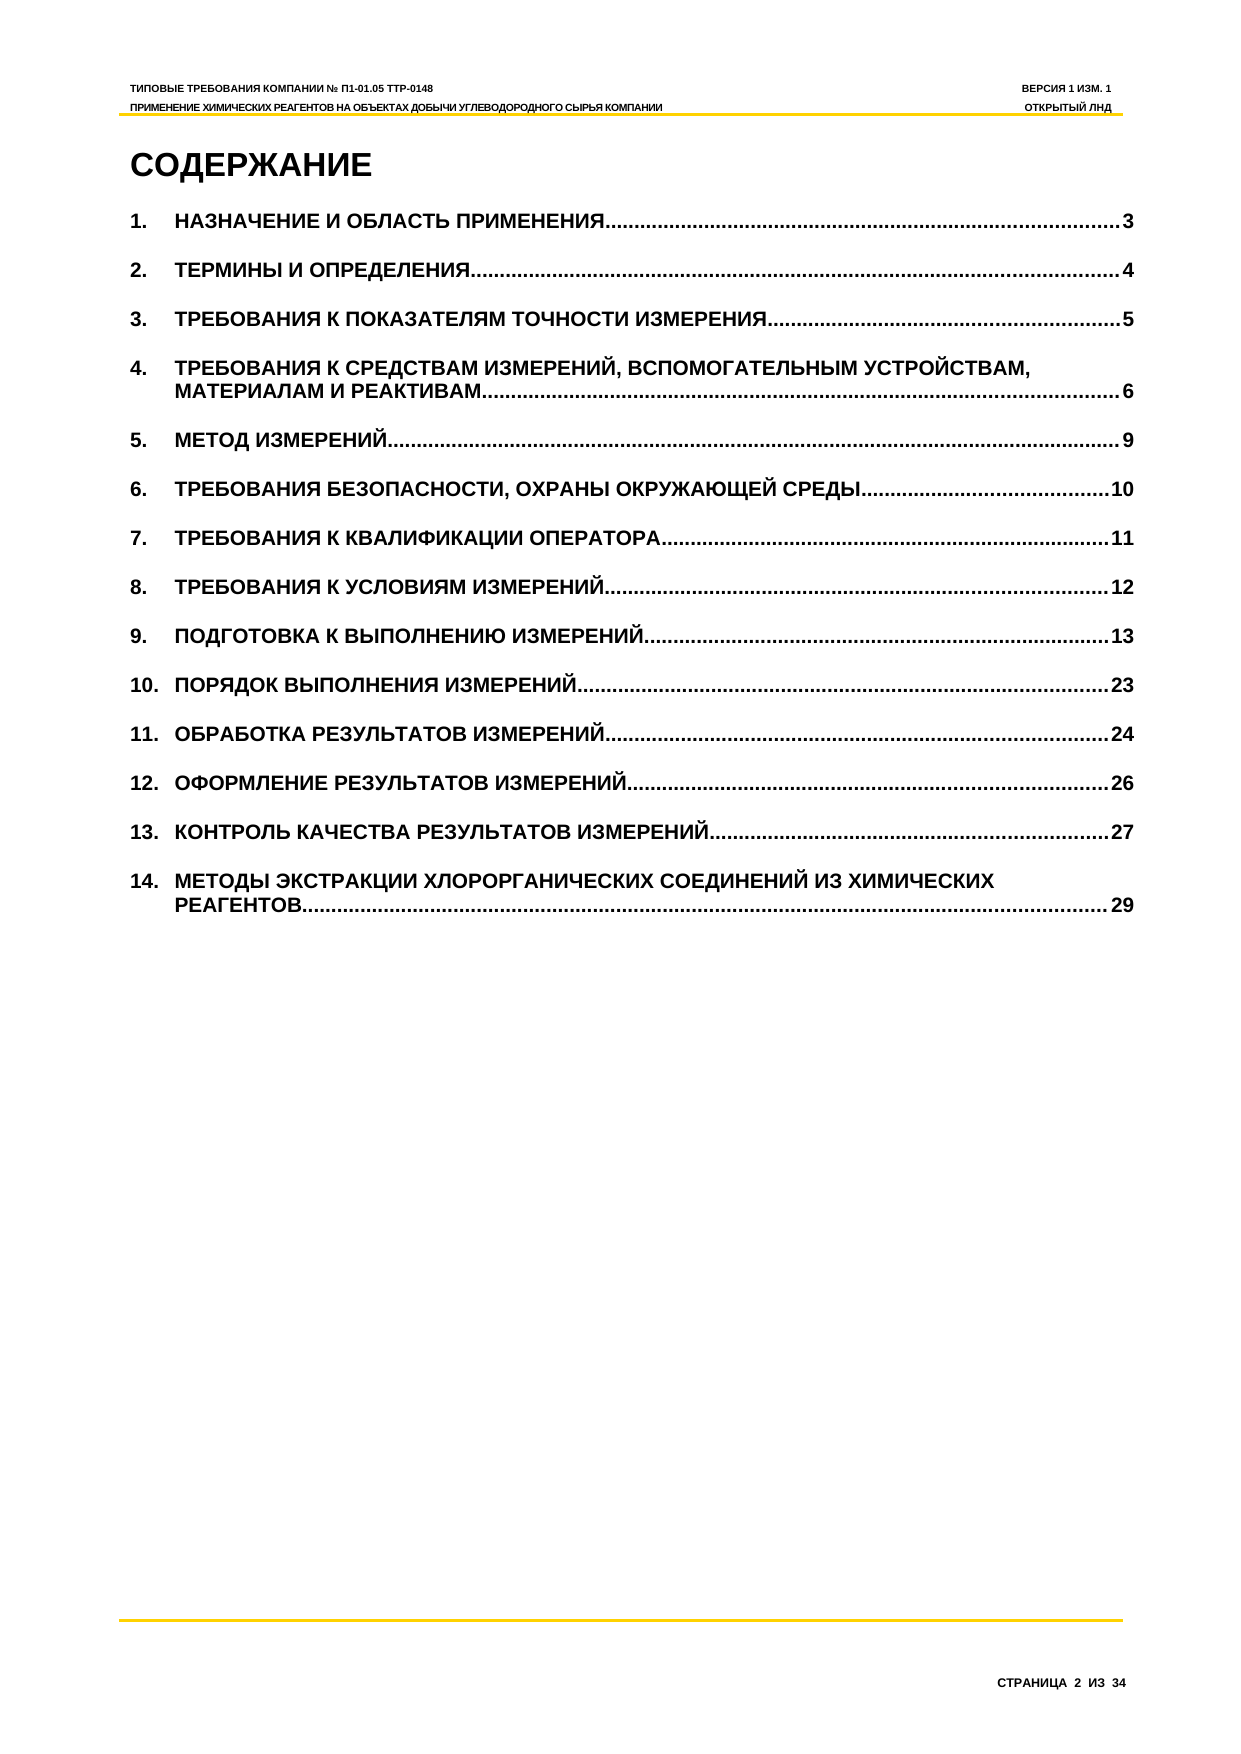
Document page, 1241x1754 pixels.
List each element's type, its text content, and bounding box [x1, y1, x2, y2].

text 5. МЕТОД ИЗМЕРЕНИЙ 9 [130, 428, 1134, 452]
text 6. ТРЕБОВАНИЯ БЕЗОПАСНОСТИ, ОХРАНЫ ОКРУЖАЮЩЕЙ СРЕДЫ 10 [130, 477, 1134, 501]
text 14. МЕТОДЫ ЭКСТРАКЦИИ ХЛОРОРГАНИЧЕСКИХ СОЕДИНЕНИЙ ИЗ ХИМИЧЕСКИХ РЕАГЕНТОВ 29 [130, 869, 1134, 917]
text 1. НАЗНАЧЕНИЕ И ОБЛАСТЬ ПРИМЕНЕНИЯ 3 [130, 208, 1134, 232]
text 3. ТРЕБОВАНИЯ К ПОКАЗАТЕЛЯМ ТОЧНОСТИ ИЗМЕРЕНИЯ 5 [130, 306, 1134, 330]
text 7. ТРЕБОВАНИЯ К КВАЛИФИКАЦИИ ОПЕРАТОРА 11 [130, 526, 1134, 550]
text 4. ТРЕБОВАНИЯ К СРЕДСТВАМ ИЗМЕРЕНИЙ, ВСПОМОГАТЕЛЬНЫМ УСТРОЙСТВАМ, МАТЕРИАЛАМ И РЕАКТИВАМ 6 [130, 355, 1134, 403]
text 12. ОФОРМЛЕНИЕ РЕЗУЛЬТАТОВ ИЗМЕРЕНИЙ 26 [130, 771, 1134, 795]
text СОДЕРЖАНИЕ [130, 145, 1134, 183]
text 11. ОБРАБОТКА РЕЗУЛЬТАТОВ ИЗМЕРЕНИЙ 24 [130, 722, 1134, 746]
text 9. ПОДГОТОВКА К ВЫПОЛНЕНИЮ ИЗМЕРЕНИЙ 13 [130, 624, 1134, 648]
text 13. КОНТРОЛЬ КАЧЕСТВА РЕЗУЛЬТАТОВ ИЗМЕРЕНИЙ 27 [130, 820, 1134, 844]
text 10. ПОРЯДОК ВЫПОЛНЕНИЯ ИЗМЕРЕНИЙ 23 [130, 673, 1134, 697]
text 8. ТРЕБОВАНИЯ К УСЛОВИЯМ ИЗМЕРЕНИЙ 12 [130, 575, 1134, 599]
text 2. ТЕРМИНЫ И ОПРЕДЕЛЕНИЯ 4 [130, 257, 1134, 281]
